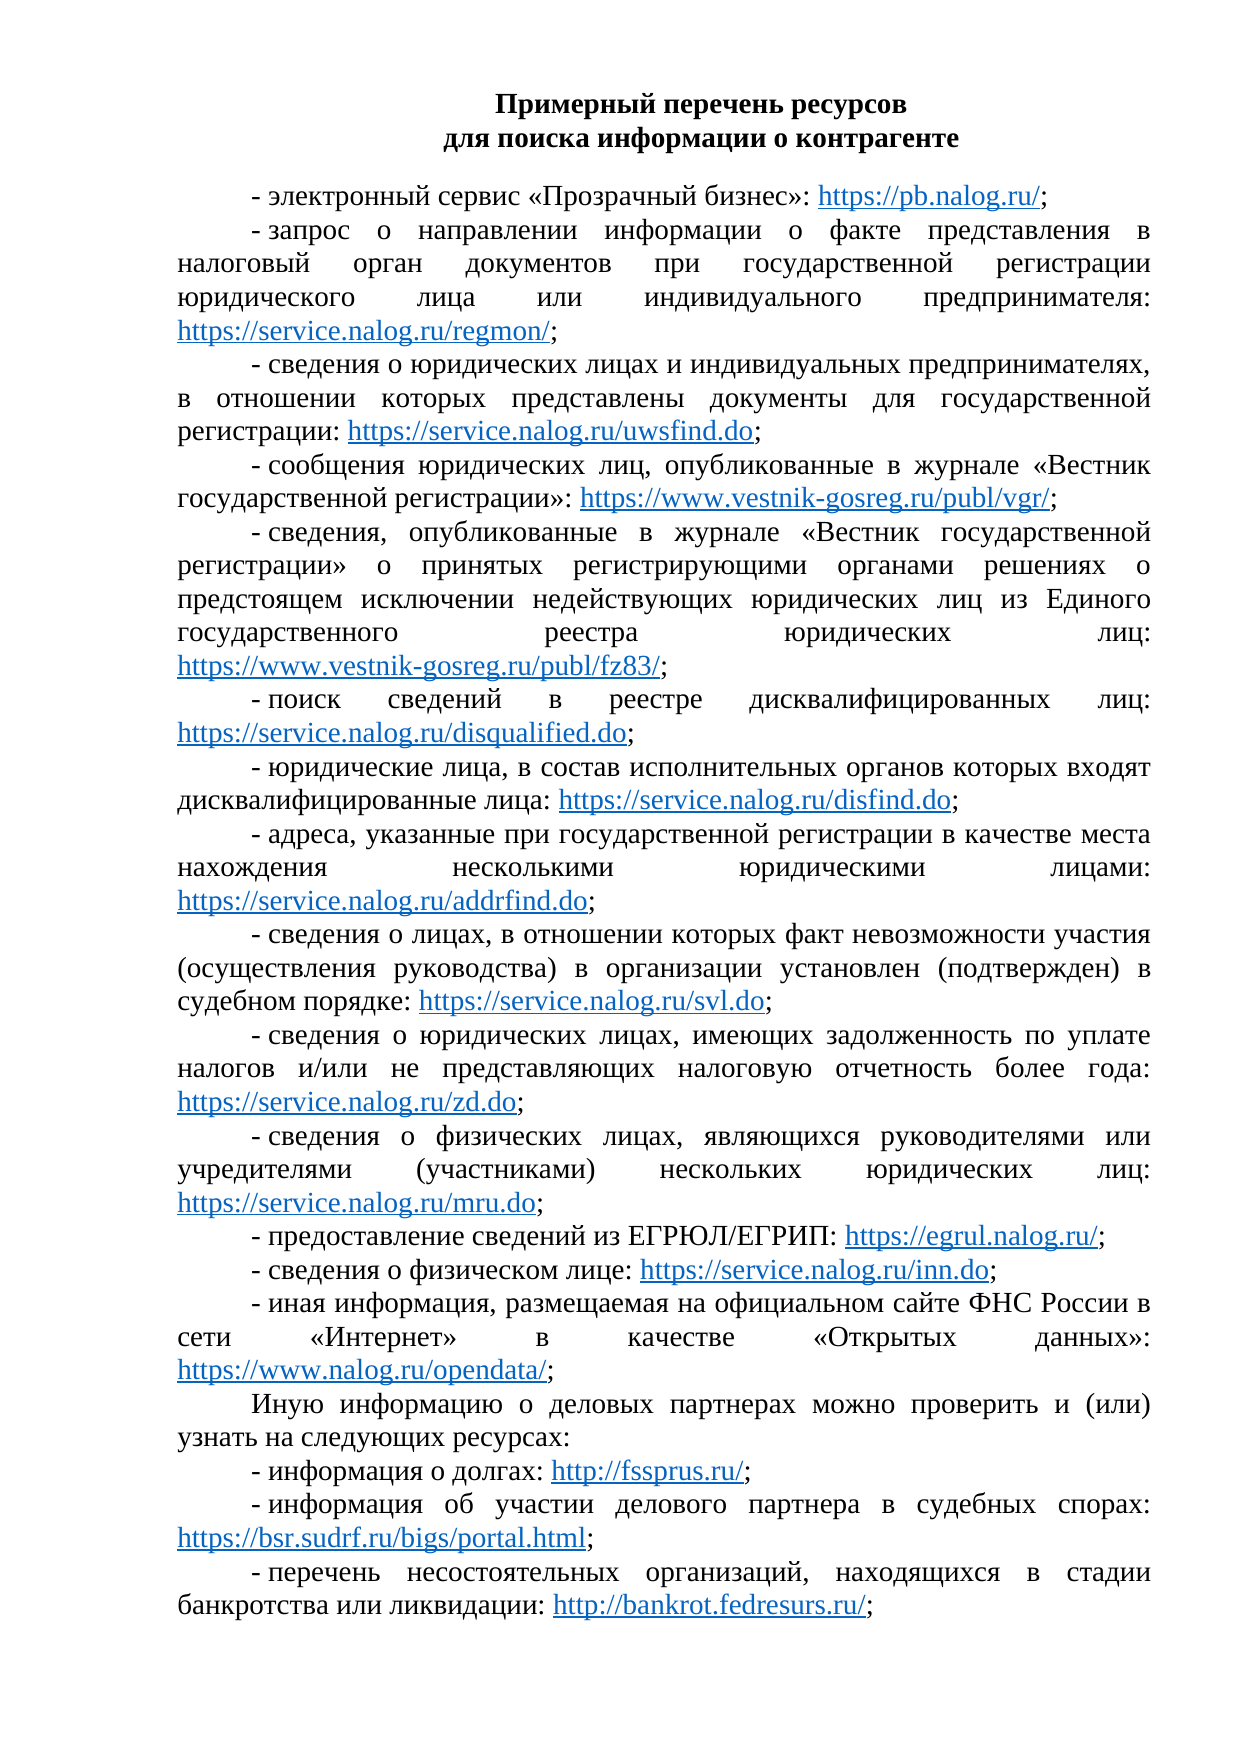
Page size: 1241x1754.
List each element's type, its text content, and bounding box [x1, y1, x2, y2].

list для поиска информации о контрагенте [177, 120, 1152, 153]
text - предоставление сведений из ЕГРЮЛ/ЕГРИП: https://egrul.nalog.ru/; [177, 1218, 1152, 1252]
list Примерный перечень ресурсов [177, 86, 1152, 120]
text - иная информация, размещаемая на официальном сайте ФНС России в сети «Интернет» в качестве «Открытых данных»: https://www.nalog.ru/opendata/; [177, 1285, 1152, 1386]
list - юридические лица, в состав исполнительных органов которых входят дисквалифицированные лица: https://service.nalog.ru/disfind.do; [177, 749, 1152, 816]
list - сообщения юридических лиц, опубликованные в журнале «Вестник государственной регистрации»: https://www.vestnik-gosreg.ru/publ/vgr/; [177, 447, 1152, 514]
list - электронный сервис «Прозрачный бизнес»: https://pb.nalog.ru/; [177, 178, 1152, 212]
list - адреса, указанные при государственной регистрации в качестве места нахождения несколькими юридическими лицами: https://service.nalog.ru/addrfind.do; [177, 816, 1152, 916]
list - поиск сведений в реестре дисквалифицированных лиц: https://service.nalog.ru/disqualified.do; [177, 682, 1152, 749]
list - сведения о лицах, в отношении которых факт невозможности участия (осуществления руководства) в организации установлен (подтвержден) в судебном порядке: https://service.nalog.ru/svl.do; [177, 916, 1152, 1017]
text - информация об участии делового партнера в судебных спорах: https://bsr.sudrf.ru/bigs/portal.html; [177, 1487, 1152, 1554]
text - сведения о физическом лице: https://service.nalog.ru/inn.do; [177, 1252, 1152, 1285]
text - информация о долгах: http://fssprus.ru/; [177, 1453, 1152, 1487]
list Иную информацию о деловых партнерах можно проверить и (или) узнать на следующих ресурсах: [177, 1386, 1152, 1453]
list - запрос о направлении информации о факте представления в налоговый орган документов при государственной регистрации юридического лица или индивидуального предпринимателя: https://service.nalog.ru/regmon/; [177, 212, 1152, 346]
list - сведения о юридических лицах и индивидуальных предпринимателях, в отношении которых представлены документы для государственной регистрации: https://service.nalog.ru/uwsfind.do; [177, 346, 1152, 447]
text - перечень несостоятельных организаций, находящихся в стадии банкротства или ликвидации: http://bankrot.fedresurs.ru/; [177, 1554, 1152, 1621]
list - сведения о юридических лицах, имеющих задолженность по уплате налогов и/или не представляющих налоговую отчетность более года: https://service.nalog.ru/zd.do; [177, 1017, 1152, 1118]
list - сведения о физических лицах, являющихся руководителями или учредителями (участниками) нескольких юридических лиц: https://service.nalog.ru/mru.do; [177, 1118, 1152, 1218]
list - сведения, опубликованные в журнале «Вестник государственной регистрации» о принятых регистрирующими органами решениях о предстоящем исключении недействующих юридических лиц из Единого государственного реестра юридических лиц: https://www.vestnik-gosreg.ru/publ/fz83/; [177, 514, 1152, 682]
